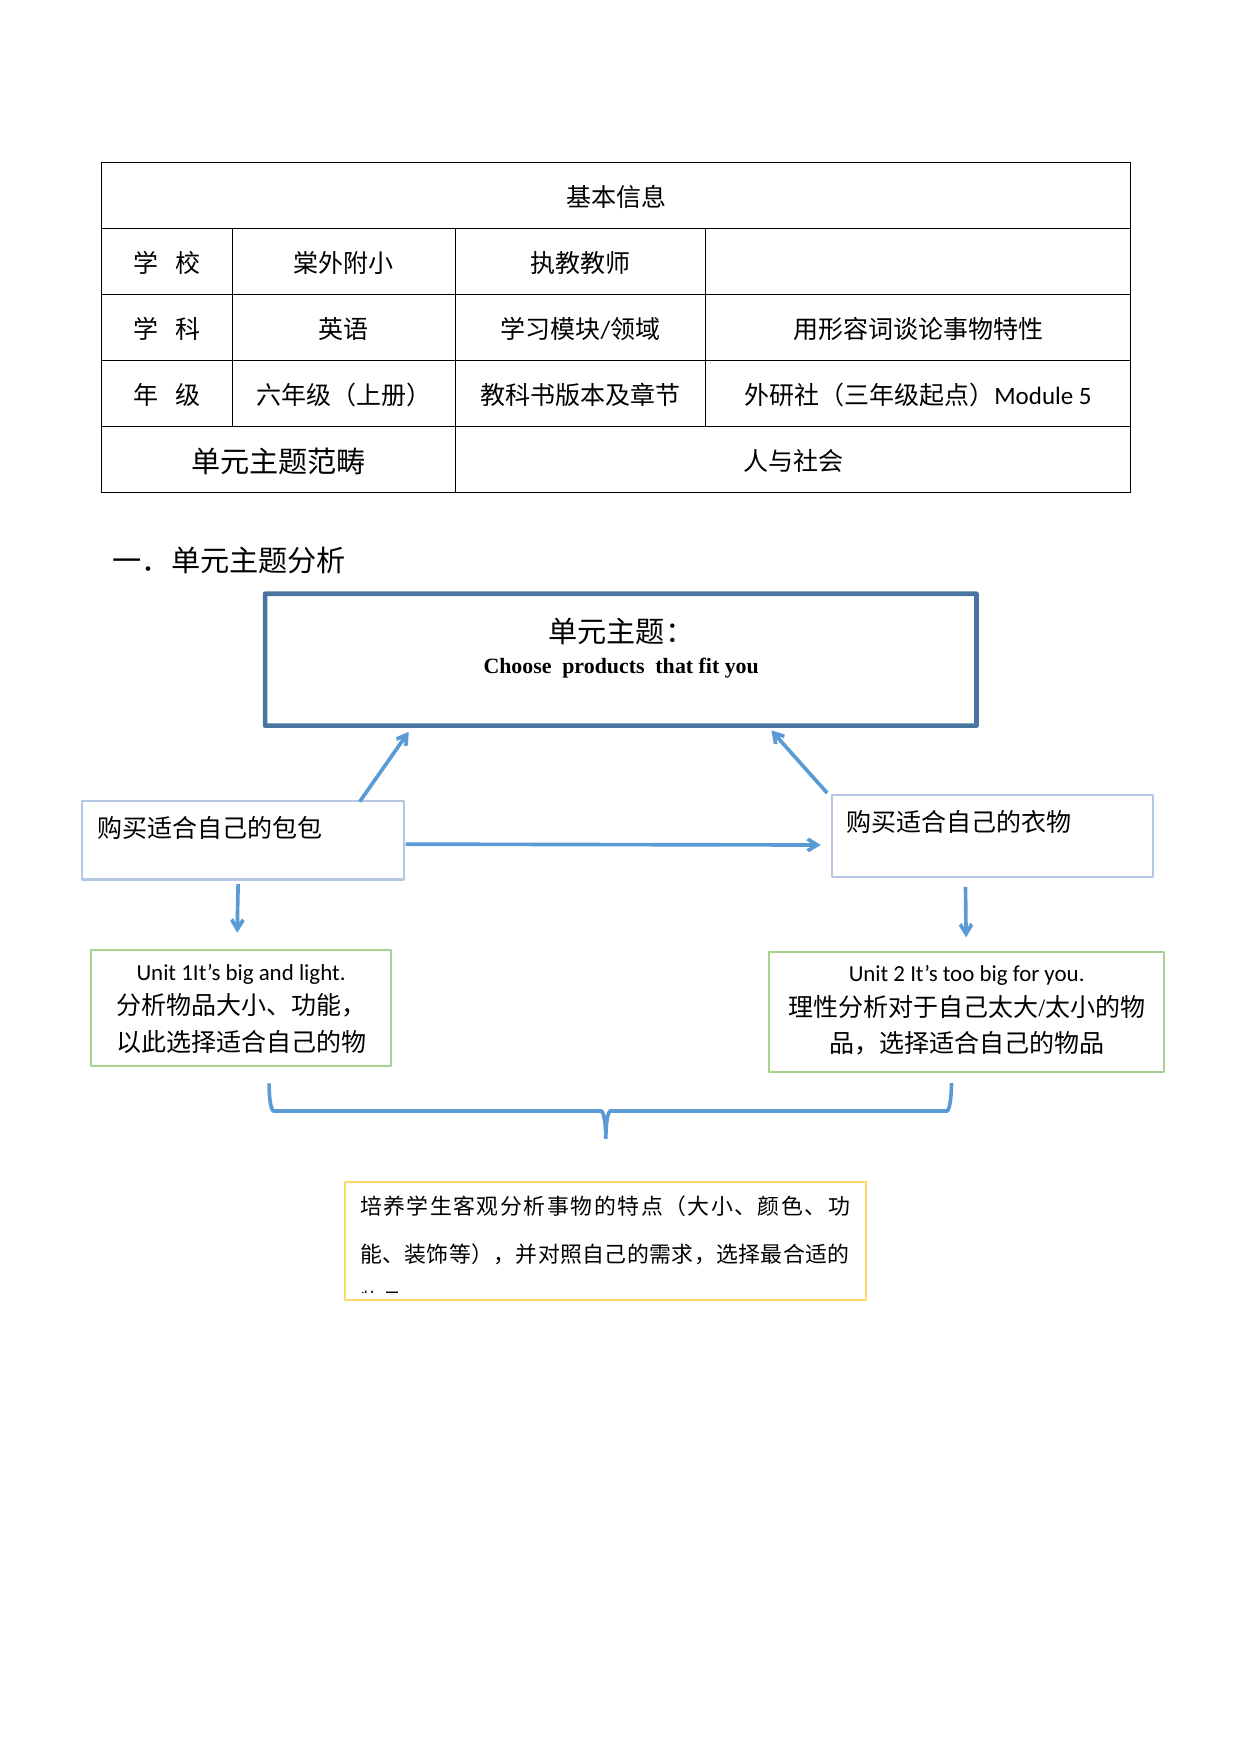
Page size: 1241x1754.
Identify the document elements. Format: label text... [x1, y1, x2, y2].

list 单元主题分析 [112, 526, 1128, 591]
table_cell 单元主题范畴 [102, 427, 455, 492]
table_cell 棠外附小 [233, 229, 455, 294]
table_cell 学 校 [102, 229, 232, 294]
table_cell [706, 229, 1130, 294]
table_cell 学习模块/领域 [456, 295, 705, 360]
table_cell 六年级（上册） [233, 361, 455, 426]
table_cell 用形容词谈论事物特性 [706, 295, 1130, 360]
table_cell 学 科 [102, 295, 232, 360]
table_cell 教科书版本及章节 [456, 361, 705, 426]
table_cell 年 级 [102, 361, 232, 426]
table_cell 英语 [233, 295, 455, 360]
table_cell 执教教师 [456, 229, 705, 294]
table_header 基本信息 [102, 163, 1130, 228]
table_cell 外研社（三年级起点）Module 5 [706, 361, 1130, 426]
table_cell 人与社会 [456, 427, 1130, 492]
